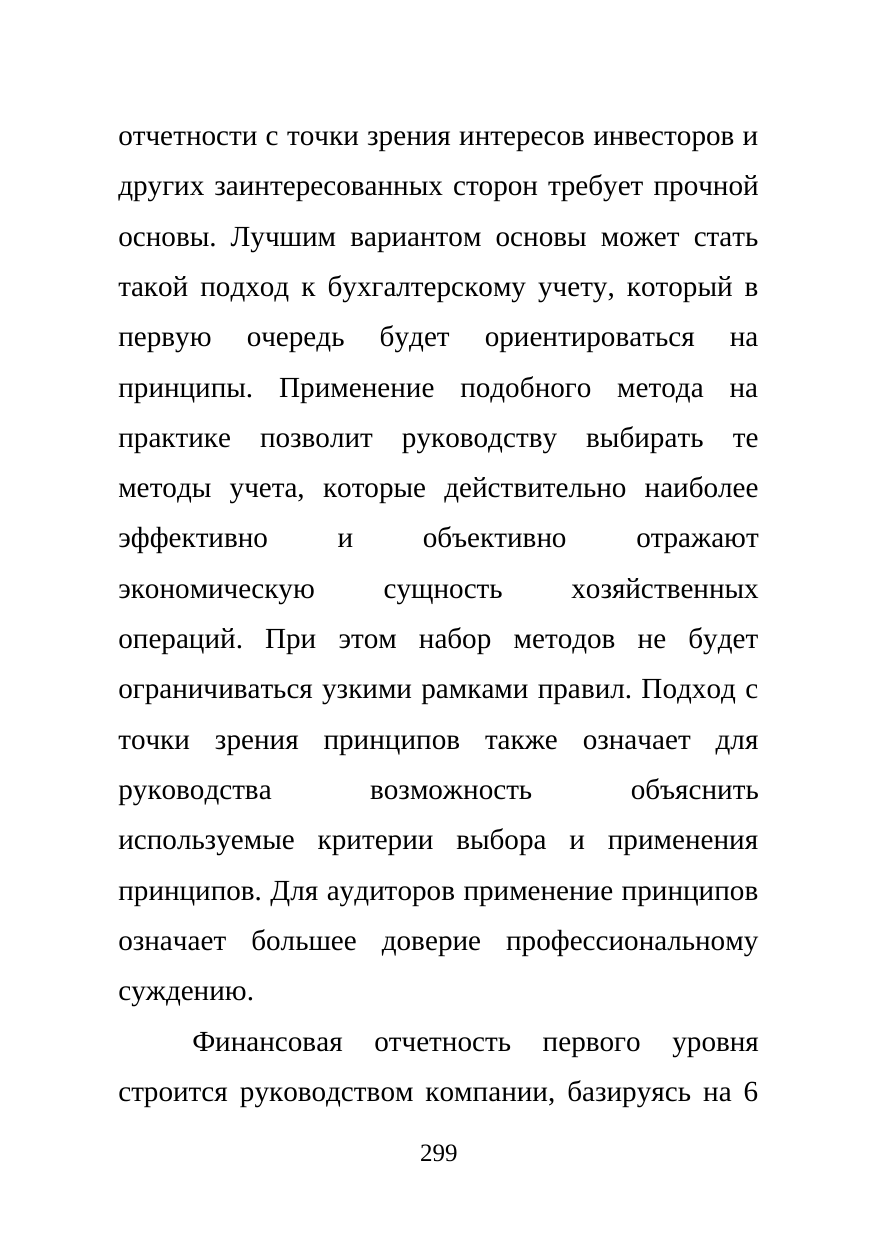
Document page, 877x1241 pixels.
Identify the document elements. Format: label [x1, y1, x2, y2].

text [118, 118, 759, 1007]
text [118, 1024, 759, 1108]
